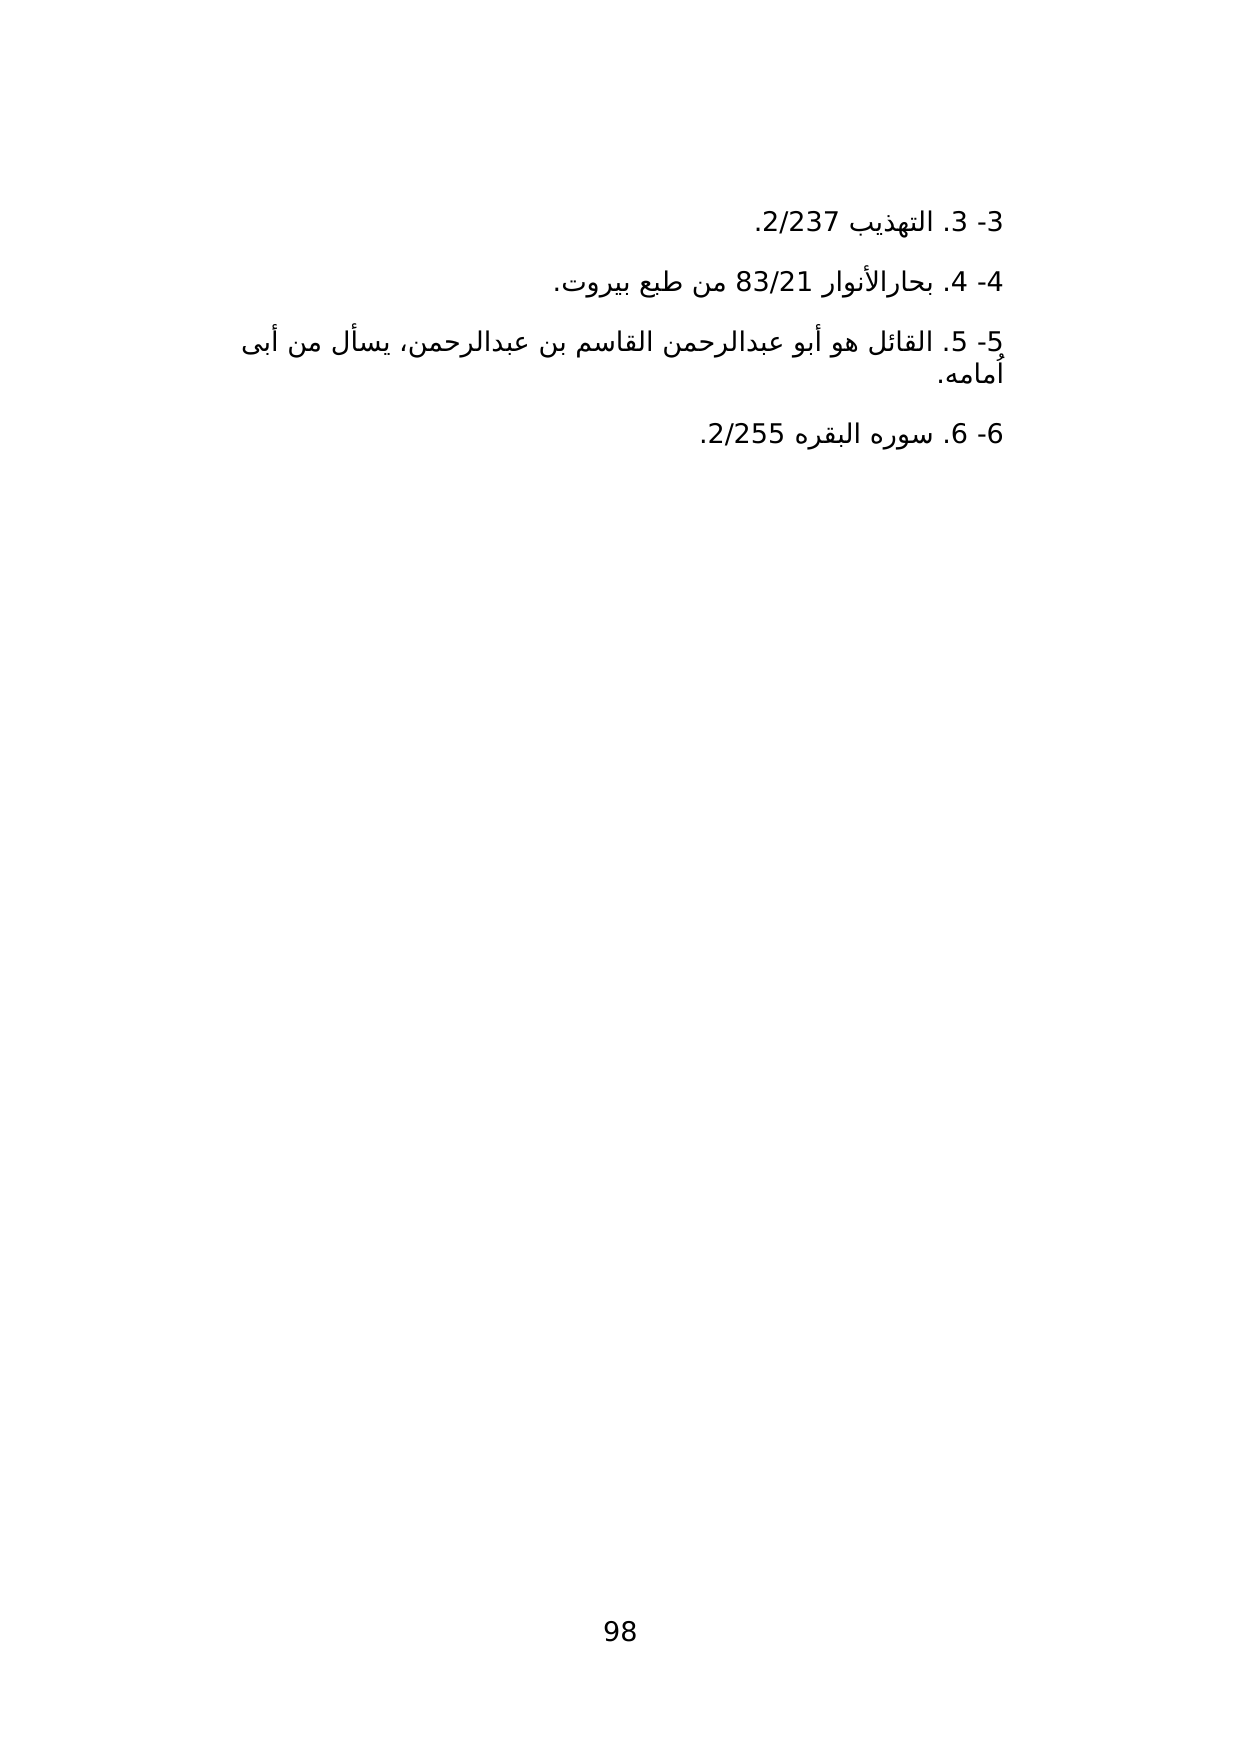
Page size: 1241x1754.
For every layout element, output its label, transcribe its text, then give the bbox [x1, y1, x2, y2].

text 3- 3. التهذیب 2/237. [236, 206, 1004, 237]
text 4- 4. بحارالأنوار 83/21 من طبع بیروت. [236, 266, 1004, 298]
text 5- 5. القائل هو أبو عبدالرحمن القاسم بن عبدالرحمن، یسأل من أبی اُمامه. [236, 327, 1004, 390]
text 6- 6. سوره البقره 2/255. [236, 418, 1004, 450]
